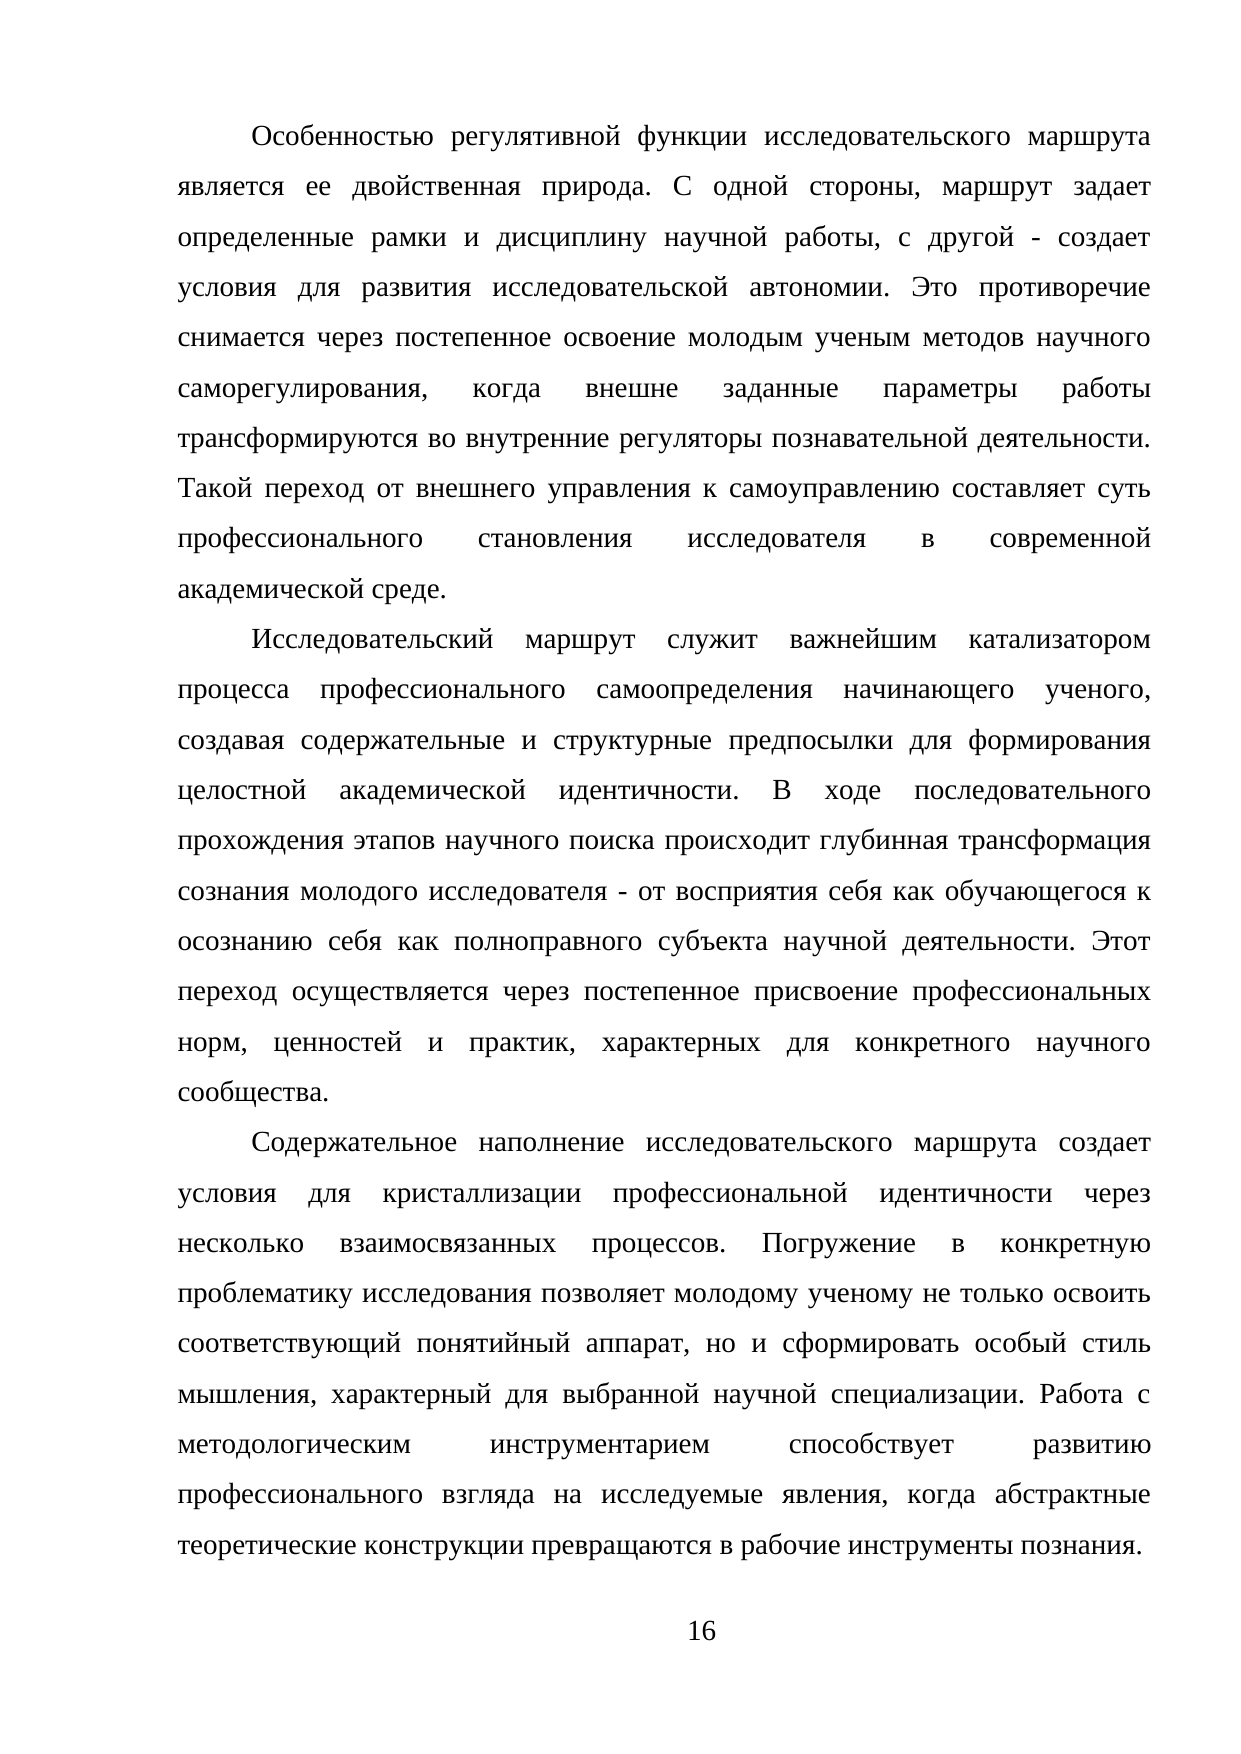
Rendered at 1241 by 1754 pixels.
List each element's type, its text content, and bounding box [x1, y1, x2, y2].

text Особенностью регулятивной функции исследовательского маршрута является ее двойственная природа. С одной стороны, маршрут задает определенные рамки и дисциплину научной работы, с другой - создает условия для развития исследовательской автономии. Это противоречие снимается через постепенное освоение молодым ученым методов научного саморегулирования, когда внешне заданные параметры работы трансформируются во внутренние регуляторы познавательной деятельности. Такой переход от внешнего управления к самоуправлению составляет суть профессионального становления исследователя в современной академической среде. [177, 118, 1152, 604]
text Содержательное наполнение исследовательского маршрута создает условия для кристаллизации профессиональной идентичности через несколько взаимосвязанных процессов. Погружение в конкретную проблематику исследования позволяет молодому ученому не только освоить соответствующий понятийный аппарат, но и сформировать особый стиль мышления, характерный для выбранной научной специализации. Работа с методологическим инструментарием способствует развитию профессионального взгляда на исследуемые явления, когда абстрактные теоретические конструкции превращаются в рабочие инструменты познания. [177, 1124, 1152, 1560]
text Исследовательский маршрут служит важнейшим катализатором процесса профессионального самоопределения начинающего ученого, создавая содержательные и структурные предпосылки для формирования целостной академической идентичности. В ходе последовательного прохождения этапов научного поиска происходит глубинная трансформация сознания молодого исследователя - от восприятия себя как обучающегося к осознанию себя как полноправного субъекта научной деятельности. Этот переход осуществляется через постепенное присвоение профессиональных норм, ценностей и практик, характерных для конкретного научного сообщества. [177, 621, 1152, 1108]
